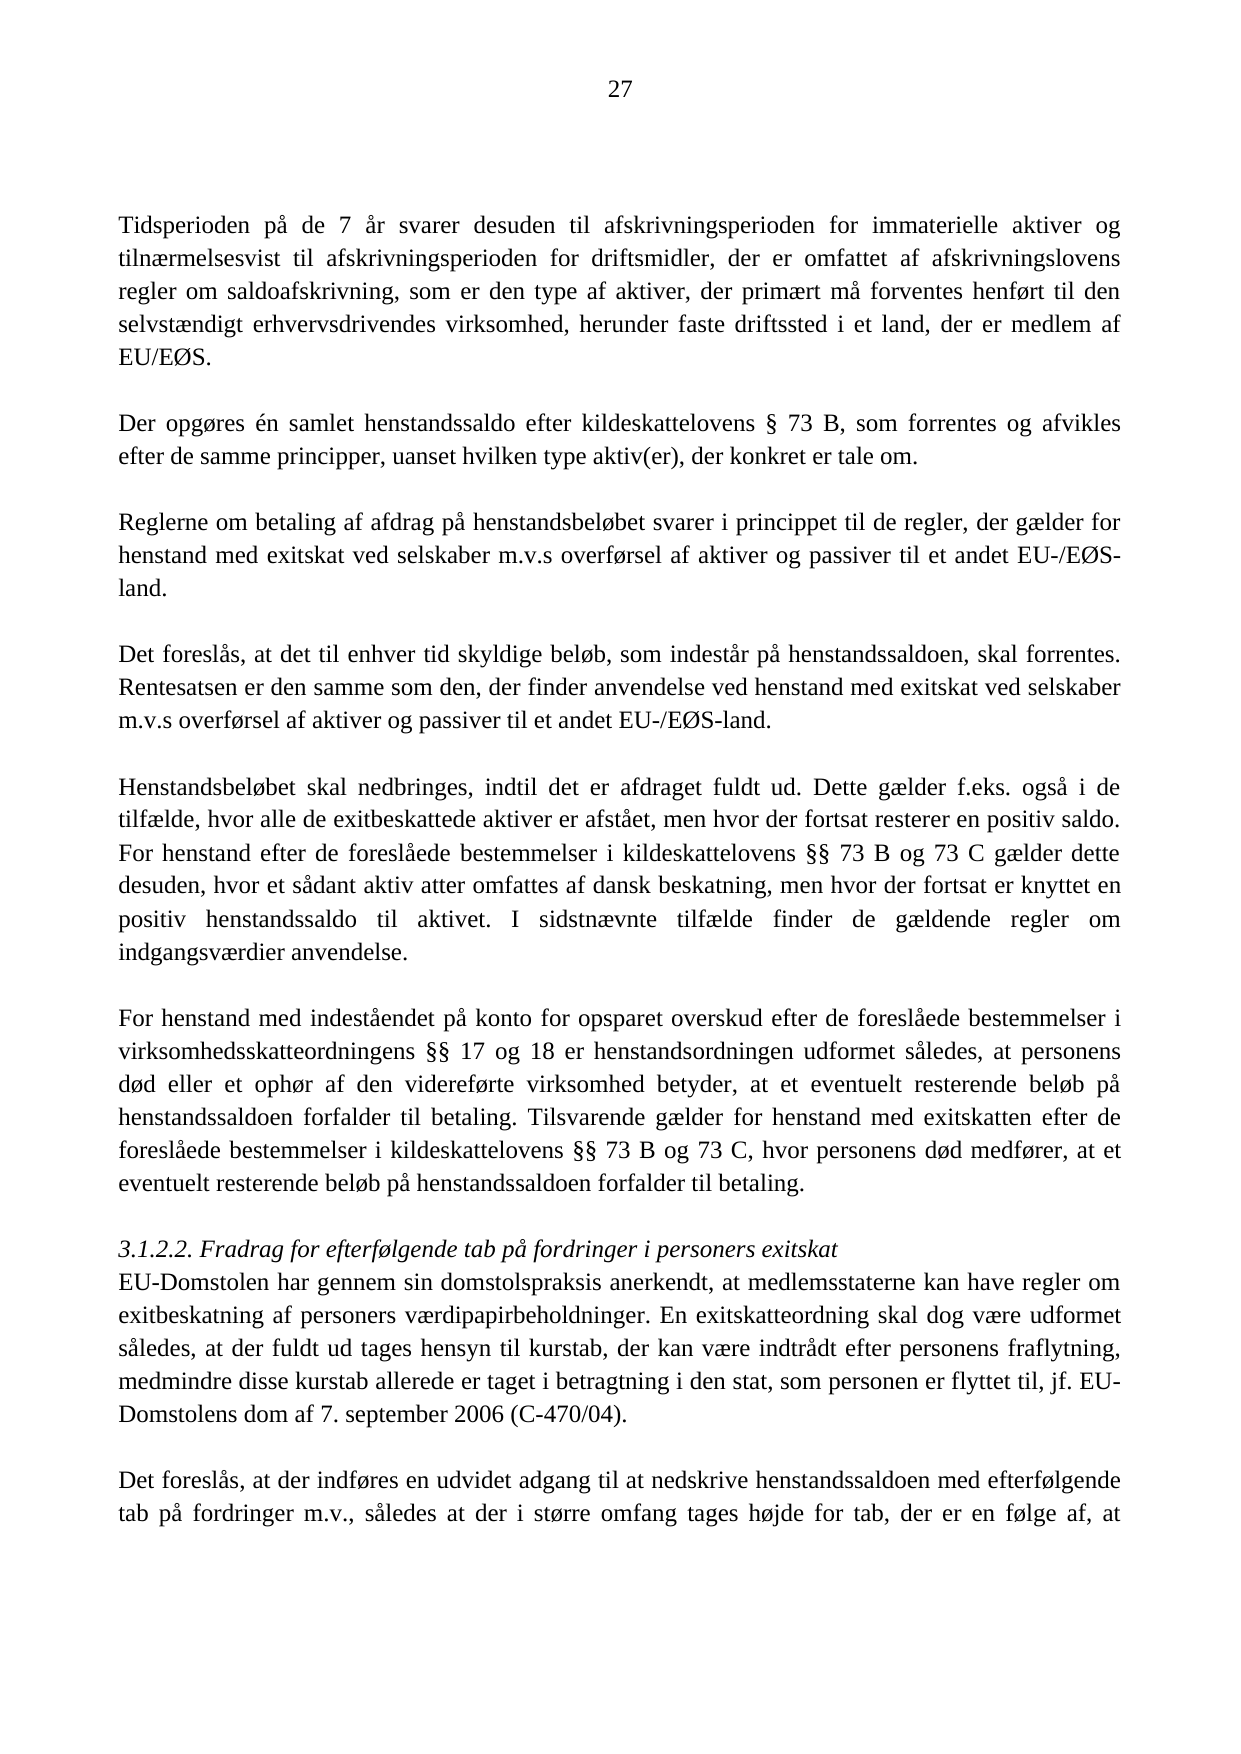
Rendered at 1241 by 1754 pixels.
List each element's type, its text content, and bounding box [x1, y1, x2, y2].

text Reglerne om betaling af afdrag på henstandsbeløbet svarer i princippet til de regler, der gælder for henstand med exitskat ved selskaber m.v.s overførsel af aktiver og passiver til et andet EU-/EØS-land. [118, 507, 1122, 602]
text 3.1.2.2. Fradrag for efterfølgende tab på fordringer i personers exitskat [118, 1234, 1122, 1263]
text Der opgøres én samlet henstandssaldo efter kildeskattelovens § 73 B, som forrentes og afvikles efter de samme principper, uanset hvilken type aktiv(er), der konkret er tale om. [118, 408, 1122, 470]
text For henstand med indeståendet på konto for opsparet overskud efter de foreslåede bestemmelser i virksomhedsskatteordningens §§ 17 og 18 er henstandsordningen udformet således, at personens død eller et ophør af den videreførte virksomhed betyder, at et eventuelt resterende beløb på henstandssaldoen forfalder til betaling. Tilsvarende gælder for henstand med exitskatten efter de foreslåede bestemmelser i kildeskattelovens §§ 73 B og 73 C, hvor personens død medfører, at et eventuelt resterende beløb på henstandssaldoen forfalder til betaling. [118, 1003, 1122, 1197]
text EU-Domstolen har gennem sin domstolspraksis anerkendt, at medlemsstaterne kan have regler om exitbeskatning af personers værdipapirbeholdninger. En exitskatteordning skal dog være udformet således, at der fuldt ud tages hensyn til kurstab, der kan være indtrådt efter personens fraflytning, medmindre disse kurstab allerede er taget i betragtning i den stat, som personen er flyttet til, jf. EU-Domstolens dom af 7. september 2006 (C-470/04). [118, 1267, 1122, 1428]
text Henstandsbeløbet skal nedbringes, indtil det er afdraget fuldt ud. Dette gælder f.eks. også i de tilfælde, hvor alle de exitbeskattede aktiver er afstået, men hvor der fortsat resterer en positiv saldo. For henstand efter de foreslåede bestemmelser i kildeskattelovens §§ 73 B og 73 C gælder dette desuden, hvor et sådant aktiv atter omfattes af dansk beskatning, men hvor der fortsat er knyttet en positiv henstandssaldo til aktivet. I sidstnævnte tilfælde finder de gældende regler om indgangsværdier anvendelse. [118, 772, 1122, 965]
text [118, 1465, 1122, 1527]
text Det foreslås, at det til enhver tid skyldige beløb, som indestår på henstandssaldoen, skal forrentes. Rentesatsen er den samme som den, der finder anvendelse ved henstand med exitskat ved selskaber m.v.s overførsel af aktiver og passiver til et andet EU-/EØS-land. [118, 639, 1122, 734]
text Tidsperioden på de 7 år svarer desuden til afskrivningsperioden for immaterielle aktiver og tilnærmelsesvist til afskrivningsperioden for driftsmidler, der er omfattet af afskrivningslovens regler om saldoafskrivning, som er den type af aktiver, der primært må forventes henført til den selvstændigt erhvervsdrivendes virksomhed, herunder faste driftssted i et land, der er medlem af EU/EØS. [118, 210, 1122, 371]
